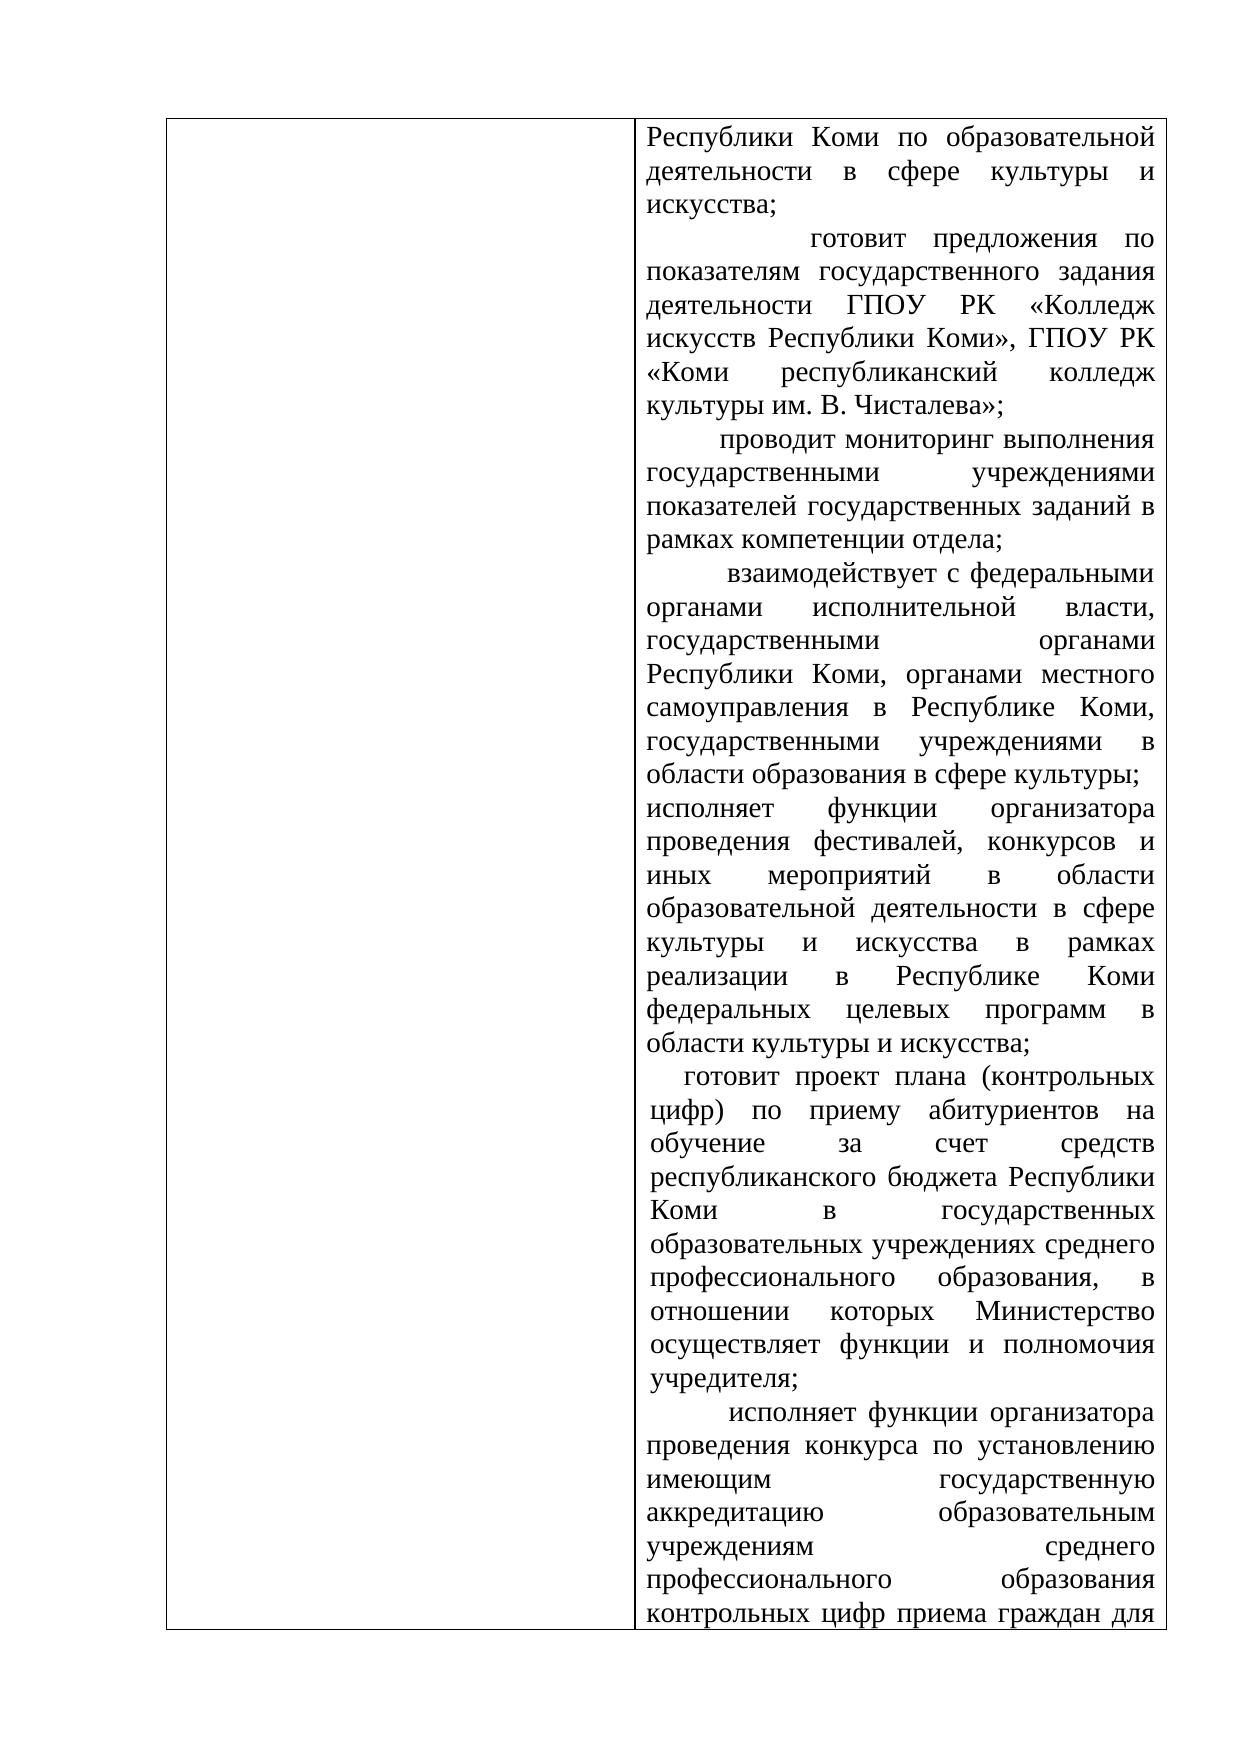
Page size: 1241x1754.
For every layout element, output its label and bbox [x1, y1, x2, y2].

table_cell [167, 119, 634, 1628]
table_cell [636, 119, 1166, 1628]
